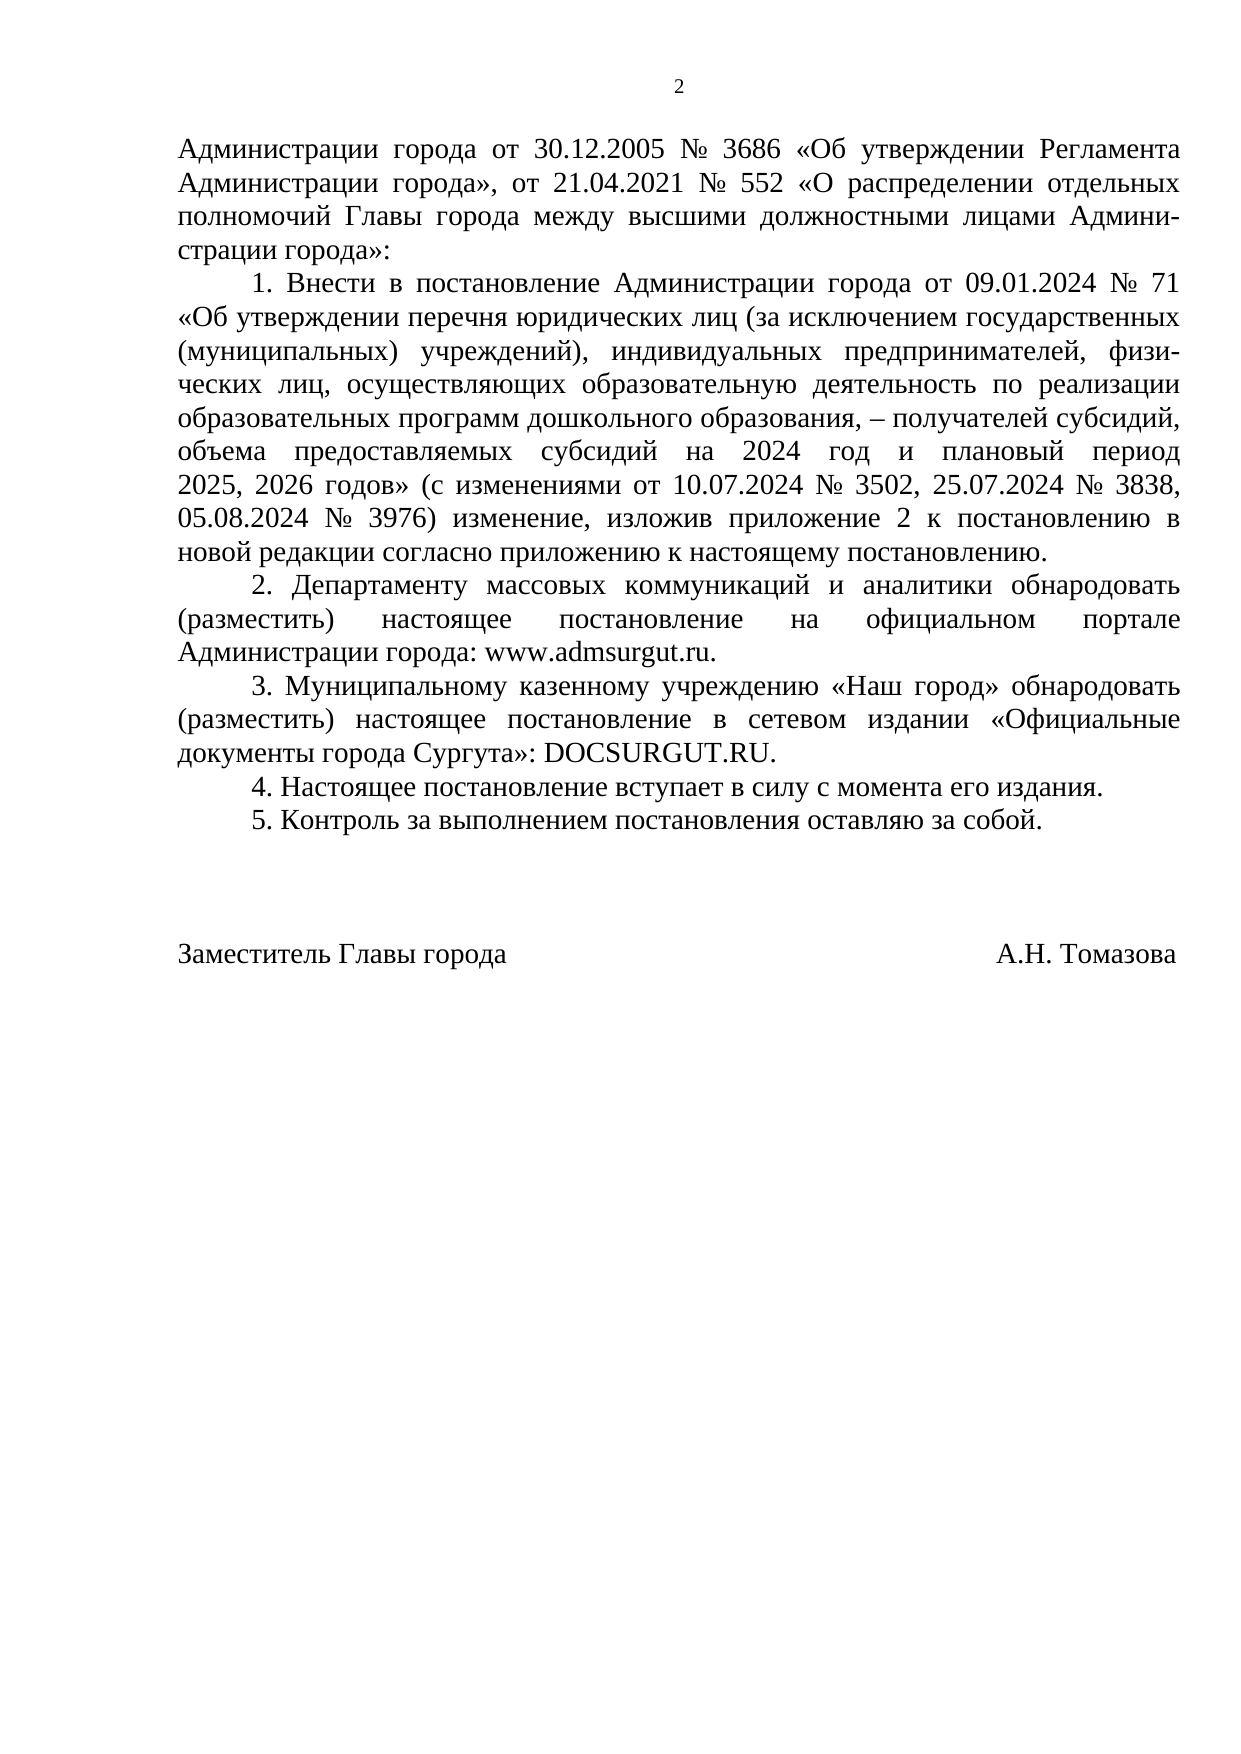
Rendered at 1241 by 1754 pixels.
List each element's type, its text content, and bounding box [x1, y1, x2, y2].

text Заместитель Главы города А.Н. Томазова [177, 936, 1181, 970]
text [177, 131, 1181, 266]
text 5. Контроль за выполнением постановления оставляю за собой. [177, 802, 1181, 836]
text 2. Департаменту массовых коммуникаций и аналитики обнародовать (разместить) настоящее постановление на официальном портале Администрации города: www.admsurgut.ru. [177, 567, 1181, 668]
text 4. Настоящее постановление вступает в силу с момента его издания. [177, 769, 1181, 802]
text 3. Муниципальному казенному учреждению «Наш город» обнародовать (разместить) настоящее постановление в сетевом издании «Официальные документы города Сургута»: DOCSURGUT.RU. [177, 668, 1181, 769]
text 1. Внести в постановление Администрации города от 09.01.2024 № 71 «Об утверждении перечня юридических лиц (за исключением государственных (муниципальных) учреждений), индивидуальных предпринимателей, физи-ческих лиц, осуществляющих образовательную деятельность по реализации образовательных программ дошкольного образования, – получателей субсидий, объема предоставляемых субсидий на 2024 год и плановый период 2025, 2026 годов» (с изменениями от 10.07.2024 № 3502, 25.07.2024 № 3838, 05.08.2024 № 3976) изменение, изложив приложение 2 к постановлению в новой редакции согласно приложению к настоящему постановлению. [177, 266, 1181, 567]
